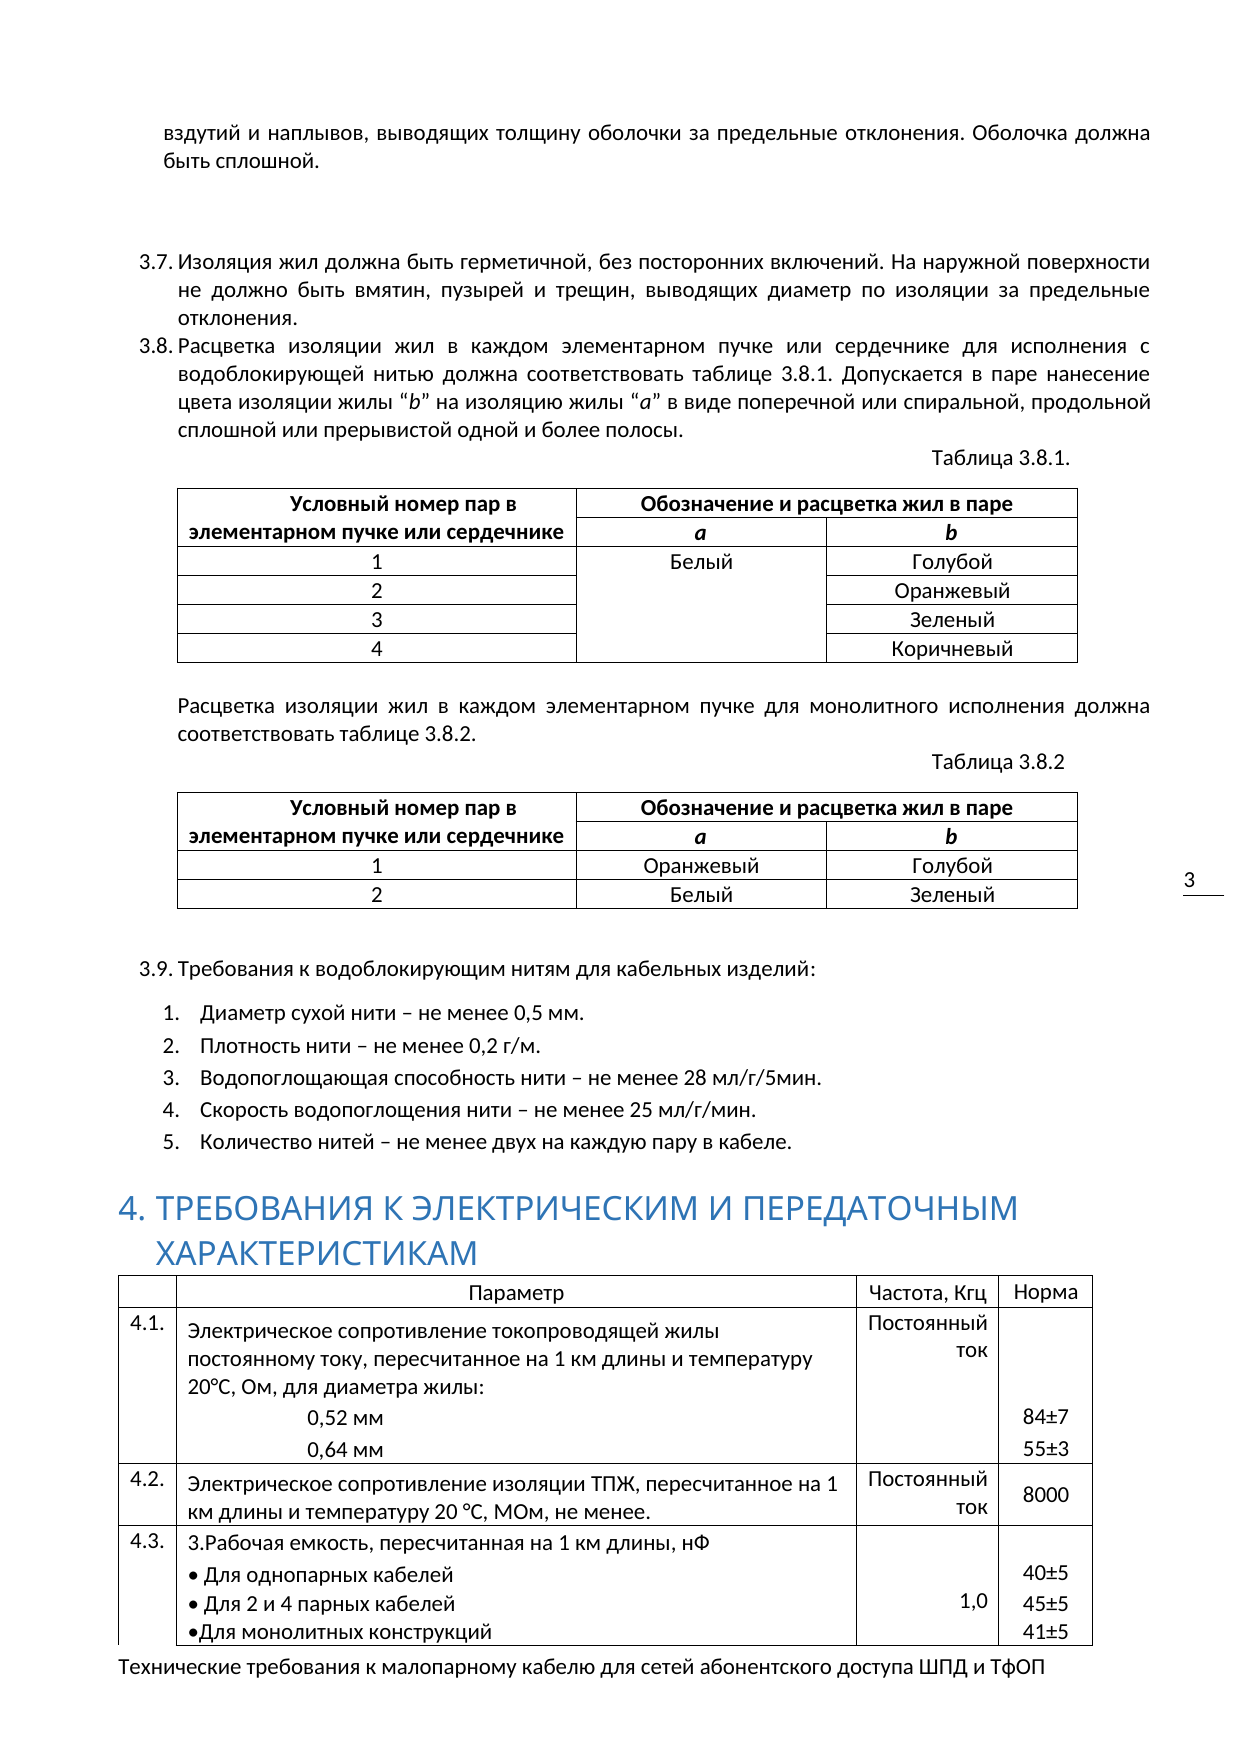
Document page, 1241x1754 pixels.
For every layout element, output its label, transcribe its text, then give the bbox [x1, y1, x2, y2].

table_cell 40±5 [999, 1557, 1092, 1588]
table_cell [857, 1526, 998, 1557]
table_cell а [577, 518, 826, 546]
table_header Норма [999, 1276, 1092, 1307]
table_cell 0,64 мм [177, 1432, 856, 1463]
text Таблица 3.8.2 [926, 747, 1152, 775]
table_cell Голубой [827, 547, 1077, 575]
table_cell Оранжевый [577, 851, 826, 879]
table_cell 1 [178, 851, 576, 879]
table_cell Зеленый [827, 605, 1077, 633]
list Расцветка изоляции жил в каждом элементарном пучке или сердечнике для исполнения с водоблокирующей нитью должна соответствовать таблице 3.8.1. Допускается в паре нанесение цвета изоляции жилы “b” на изоляцию жилы “а” в виде поперечной или спиральной, продольной сплошной или прерывистой одной и более полосы. [139, 331, 1152, 443]
text Таблица 3.8.1. [926, 443, 1152, 471]
table_cell 2 [178, 880, 576, 908]
table_cell 3.Рабочая емкость, пересчитанная на 1 км длины, нФ [177, 1526, 856, 1557]
table_header Условный номер пар в элементарном пучке или сердечнике [178, 489, 576, 546]
list Водопоглощающая способность нити – не менее 28 мл/г/5мин. [162, 1063, 1152, 1091]
table_cell Зеленый [827, 880, 1077, 908]
table_cell [999, 1308, 1092, 1400]
table_cell b [827, 518, 1077, 546]
table_cell 45±5 41±5 [999, 1588, 1092, 1645]
table_cell Голубой [827, 851, 1077, 879]
table_header Параметр [177, 1276, 856, 1307]
table_header Условный номер пар в элементарном пучке или сердечнике [178, 793, 576, 850]
table_cell 1,0 [857, 1557, 998, 1645]
list Количество нитей – не менее двух на каждую пару в кабеле. [162, 1127, 1152, 1155]
table_cell [999, 1526, 1092, 1557]
table_cell 8000 [999, 1464, 1092, 1525]
table_cell 4 [178, 634, 576, 662]
list Требования к водоблокирующим нитям для кабельных изделий: [139, 954, 1152, 982]
table_cell а [577, 822, 826, 850]
text Расцветка изоляции жил в каждом элементарном пучке для монолитного исполнения должна соответствовать таблице 3.8.2. [177, 691, 1152, 747]
table_cell 3 [178, 605, 576, 633]
table_cell Белый [577, 547, 826, 662]
table_cell Оранжевый [827, 576, 1077, 604]
table_cell 55±3 [999, 1432, 1092, 1463]
table_cell 1 [178, 547, 576, 575]
subtitle ТРЕБОВАНИЯ К ЭЛЕКТРИЧЕСКИМ И ПЕРЕДАТОЧНЫМ ХАРАКТЕРИСТИКАМ [118, 1184, 1152, 1275]
list Диаметр сухой нити – не менее 0,5 мм. [162, 998, 1152, 1027]
table_header Обозначение и расцветка жил в паре [577, 793, 1077, 821]
table_cell 2 [178, 576, 576, 604]
table_header Частота, Кгц [857, 1276, 998, 1307]
table_cell • Для однопарных кабелей [177, 1557, 856, 1588]
table_cell Постоянный ток [857, 1308, 998, 1463]
table_cell Постоянный ток [857, 1464, 998, 1525]
list Плотность нити – не менее 0,2 г/м. [162, 1031, 1152, 1059]
table_cell Коричневый [827, 634, 1077, 662]
table_cell 0,52 мм [177, 1400, 856, 1432]
table_header [119, 1276, 176, 1307]
table_cell Электрическое сопротивление изоляции ТПЖ, пересчитанное на 1 км длины и температуру 20 °С, МОм, не менее. [177, 1464, 856, 1525]
table_cell Электрическое сопротивление токопроводящей жилы постоянному току, пересчитанное на 1 км длины и температуру 20°С, Ом, для диаметра жилы: [177, 1308, 856, 1400]
table_cell 84±7 [999, 1400, 1092, 1432]
table_cell 4.1. [119, 1308, 176, 1463]
list Изоляция жил должна быть герметичной, без посторонних включений. На наружной поверхности не должно быть вмятин, пузырей и трещин, выводящих диаметр по изоляции за предельные отклонения. [139, 247, 1152, 331]
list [118, 118, 1152, 174]
table_cell b [827, 822, 1077, 850]
table_cell Белый [577, 880, 826, 908]
table_cell • Для 2 и 4 парных кабелей •Для монолитных конструкций [177, 1588, 856, 1645]
table_header Обозначение и расцветка жил в паре [577, 489, 1077, 517]
table_cell 4.2. [119, 1464, 176, 1525]
list Скорость водопоглощения нити – не менее 25 мл/г/мин. [162, 1095, 1152, 1123]
table_cell 4.3. [119, 1526, 176, 1645]
